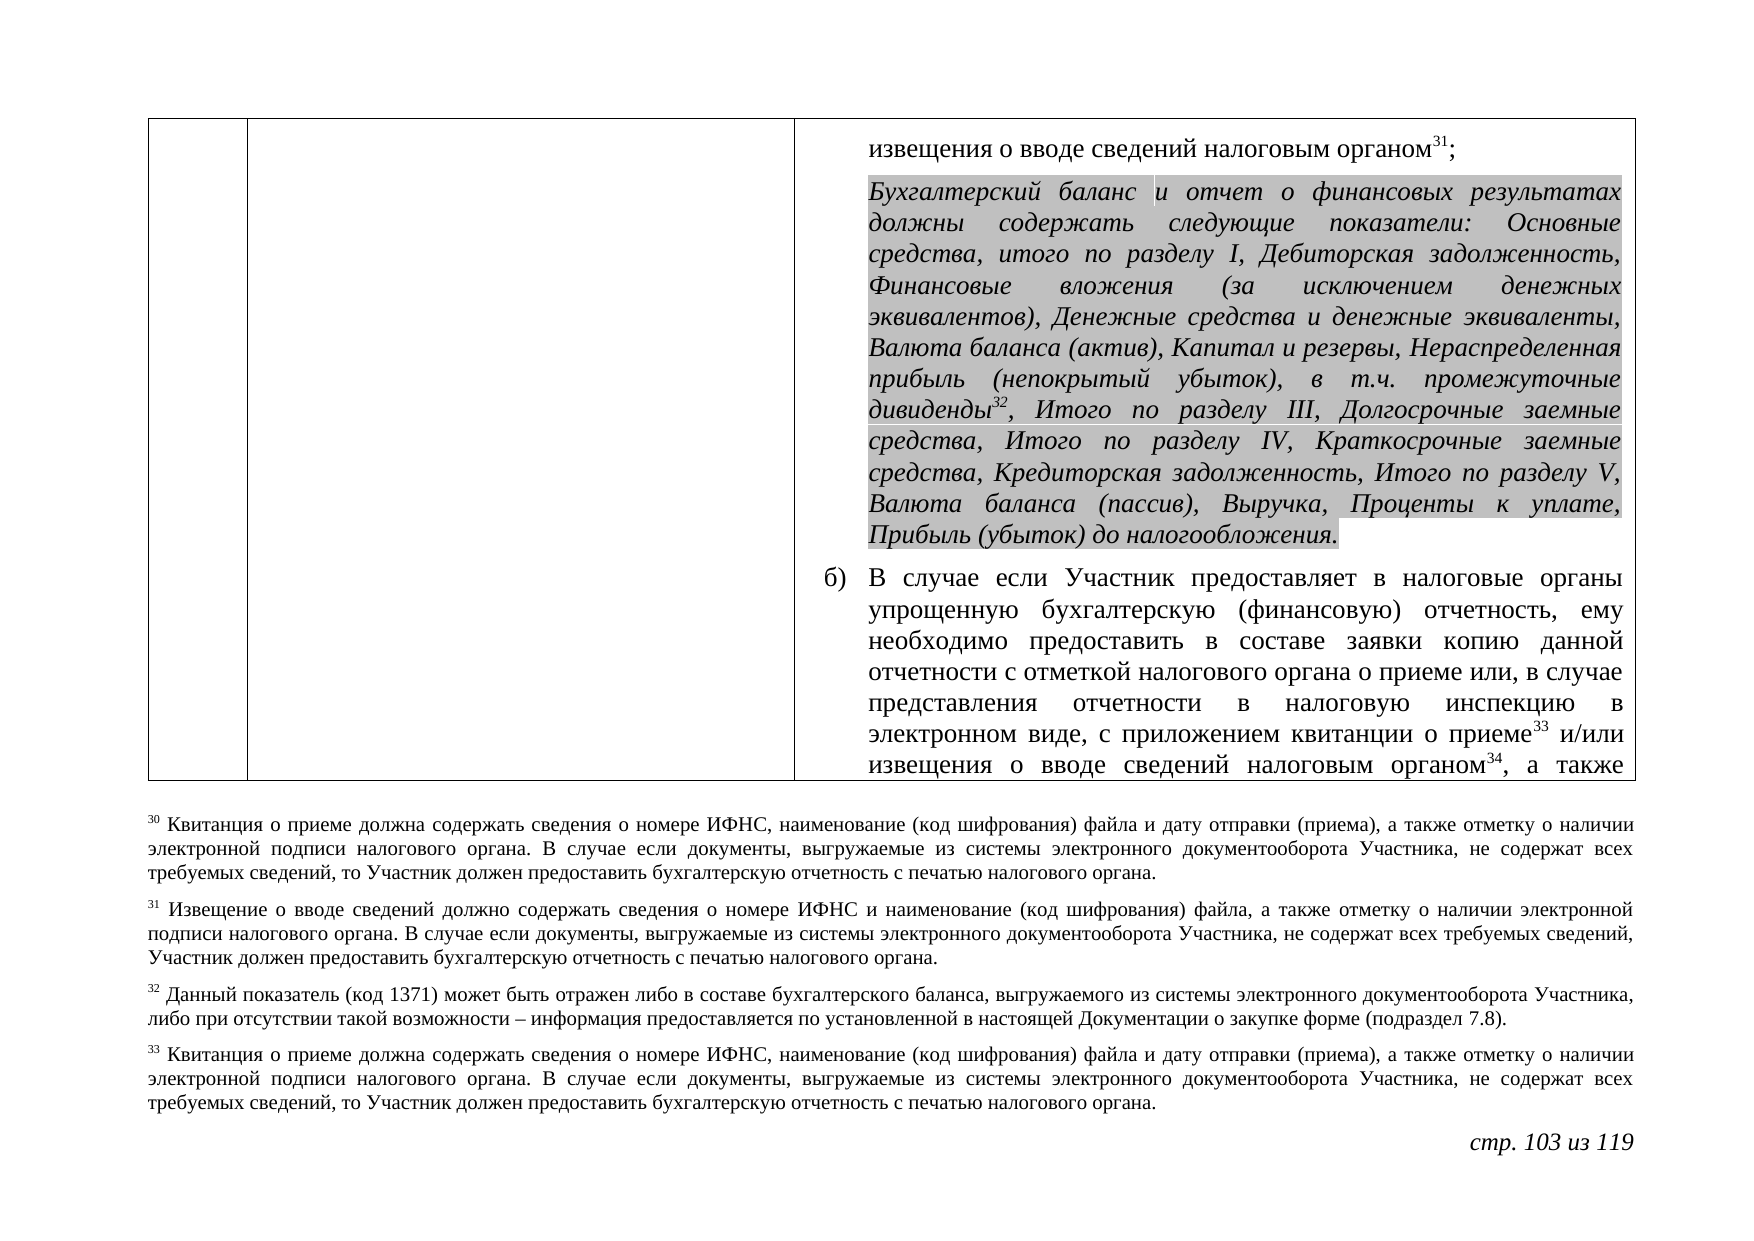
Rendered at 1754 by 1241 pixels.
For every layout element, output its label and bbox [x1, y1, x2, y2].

table_cell [248, 119, 794, 779]
table_cell [795, 119, 1635, 779]
table_cell [149, 119, 247, 779]
